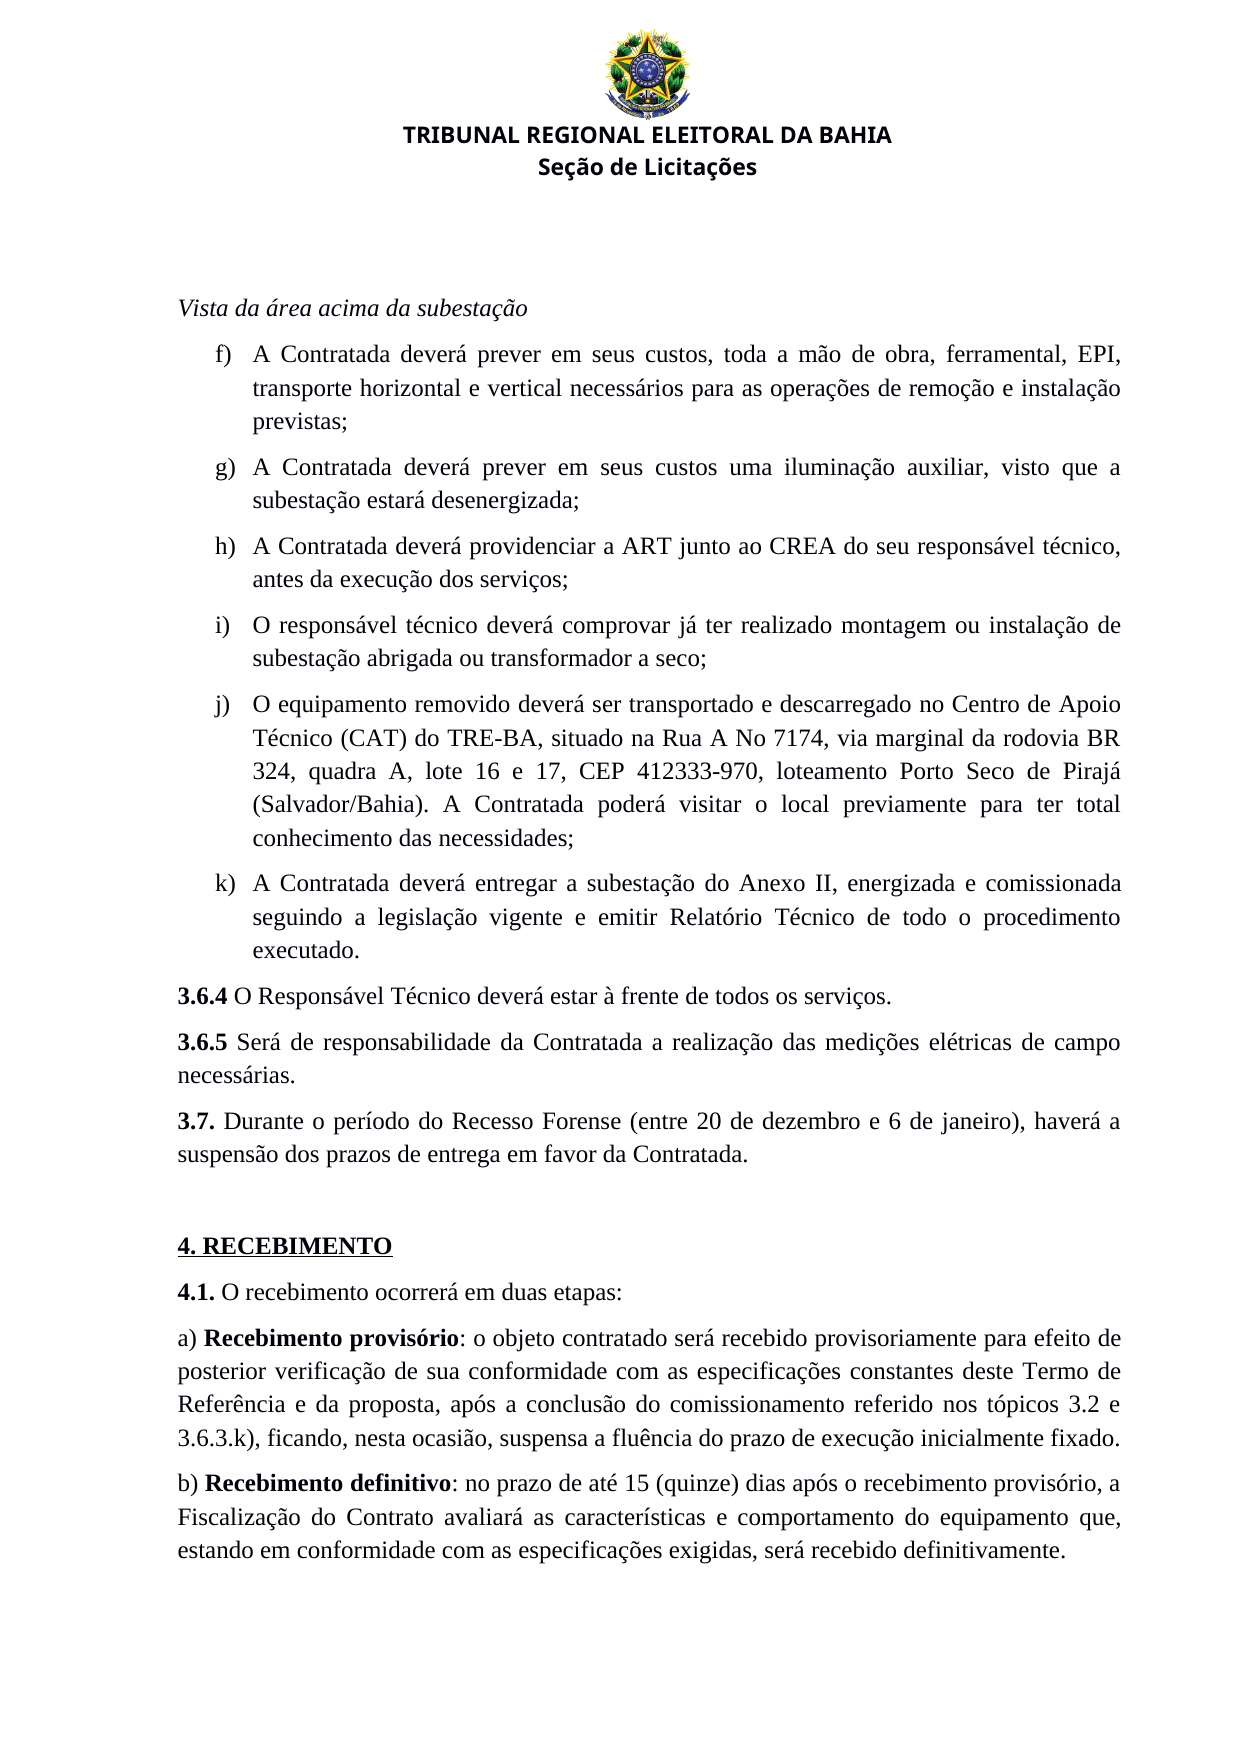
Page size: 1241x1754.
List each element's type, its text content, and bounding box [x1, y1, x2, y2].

list A Contratada deverá entregar a subestação do Anexo II, energizada e comissionada seguindo a legislação vigente e emitir Relatório Técnico de todo o procedimento executado. [215, 865, 1122, 965]
text b) Recebimento definitivo: no prazo de até 15 (quinze) dias após o recebimento provisório, a Fiscalização do Contrato avaliará as características e comportamento do equipamento que, estando em conformidade com as especificações exigidas, será recebido definitivamente. [177, 1465, 1122, 1565]
text 4. RECEBIMENTO [177, 1228, 1122, 1261]
list O responsável técnico deverá comprovar já ter realizado montagem ou instalação de subestação abrigada ou transformador a seco; [215, 607, 1122, 673]
text 4.1. O recebimento ocorrerá em duas etapas: [177, 1273, 1122, 1307]
list A Contratada deverá prever em seus custos uma iluminação auxiliar, visto que a subestação estará desenergizada; [215, 448, 1122, 515]
text a) Recebimento provisório: o objeto contratado será recebido provisoriamente para efeito de posterior verificação de sua conformidade com as especificações constantes deste Termo de Referência e da proposta, após a conclusão do comissionamento referido nos tópicos 3.2 e 3.6.3.k), ficando, nesta ocasião, suspensa a fluência do prazo de execução inicialmente fixado. [177, 1319, 1122, 1453]
text Vista da área acima da subestação [177, 290, 1122, 323]
text 3.6.4 O Responsável Técnico deverá estar à frente de todos os serviços. [177, 978, 1122, 1011]
list A Contratada deverá providenciar a ART junto ao CREA do seu responsável técnico, antes da execução dos serviços; [215, 528, 1122, 594]
text 3.7. Durante o período do Recesso Forense (entre 20 de dezembro e 6 de janeiro), haverá a suspensão dos prazos de entrega em favor da Contratada. [177, 1103, 1122, 1169]
list O equipamento removido deverá ser transportado e descarregado no Centro de Apoio Técnico (CAT) do TRE-BA, situado na Rua A No 7174, via marginal da rodovia BR 324, quadra A, lote 16 e 17, CEP 412333-970, loteamento Porto Seco de Pirajá (Salvador/Bahia). A Contratada poderá visitar o local previamente para ter total conhecimento das necessidades; [215, 686, 1122, 853]
list A Contratada deverá prever em seus custos, toda a mão de obra, ferramental, EPI, transporte horizontal e vertical necessários para as operações de remoção e instalação previstas; [215, 336, 1122, 436]
text 3.6.5 Será de responsabilidade da Contratada a realização das medições elétricas de campo necessárias. [177, 1023, 1122, 1090]
